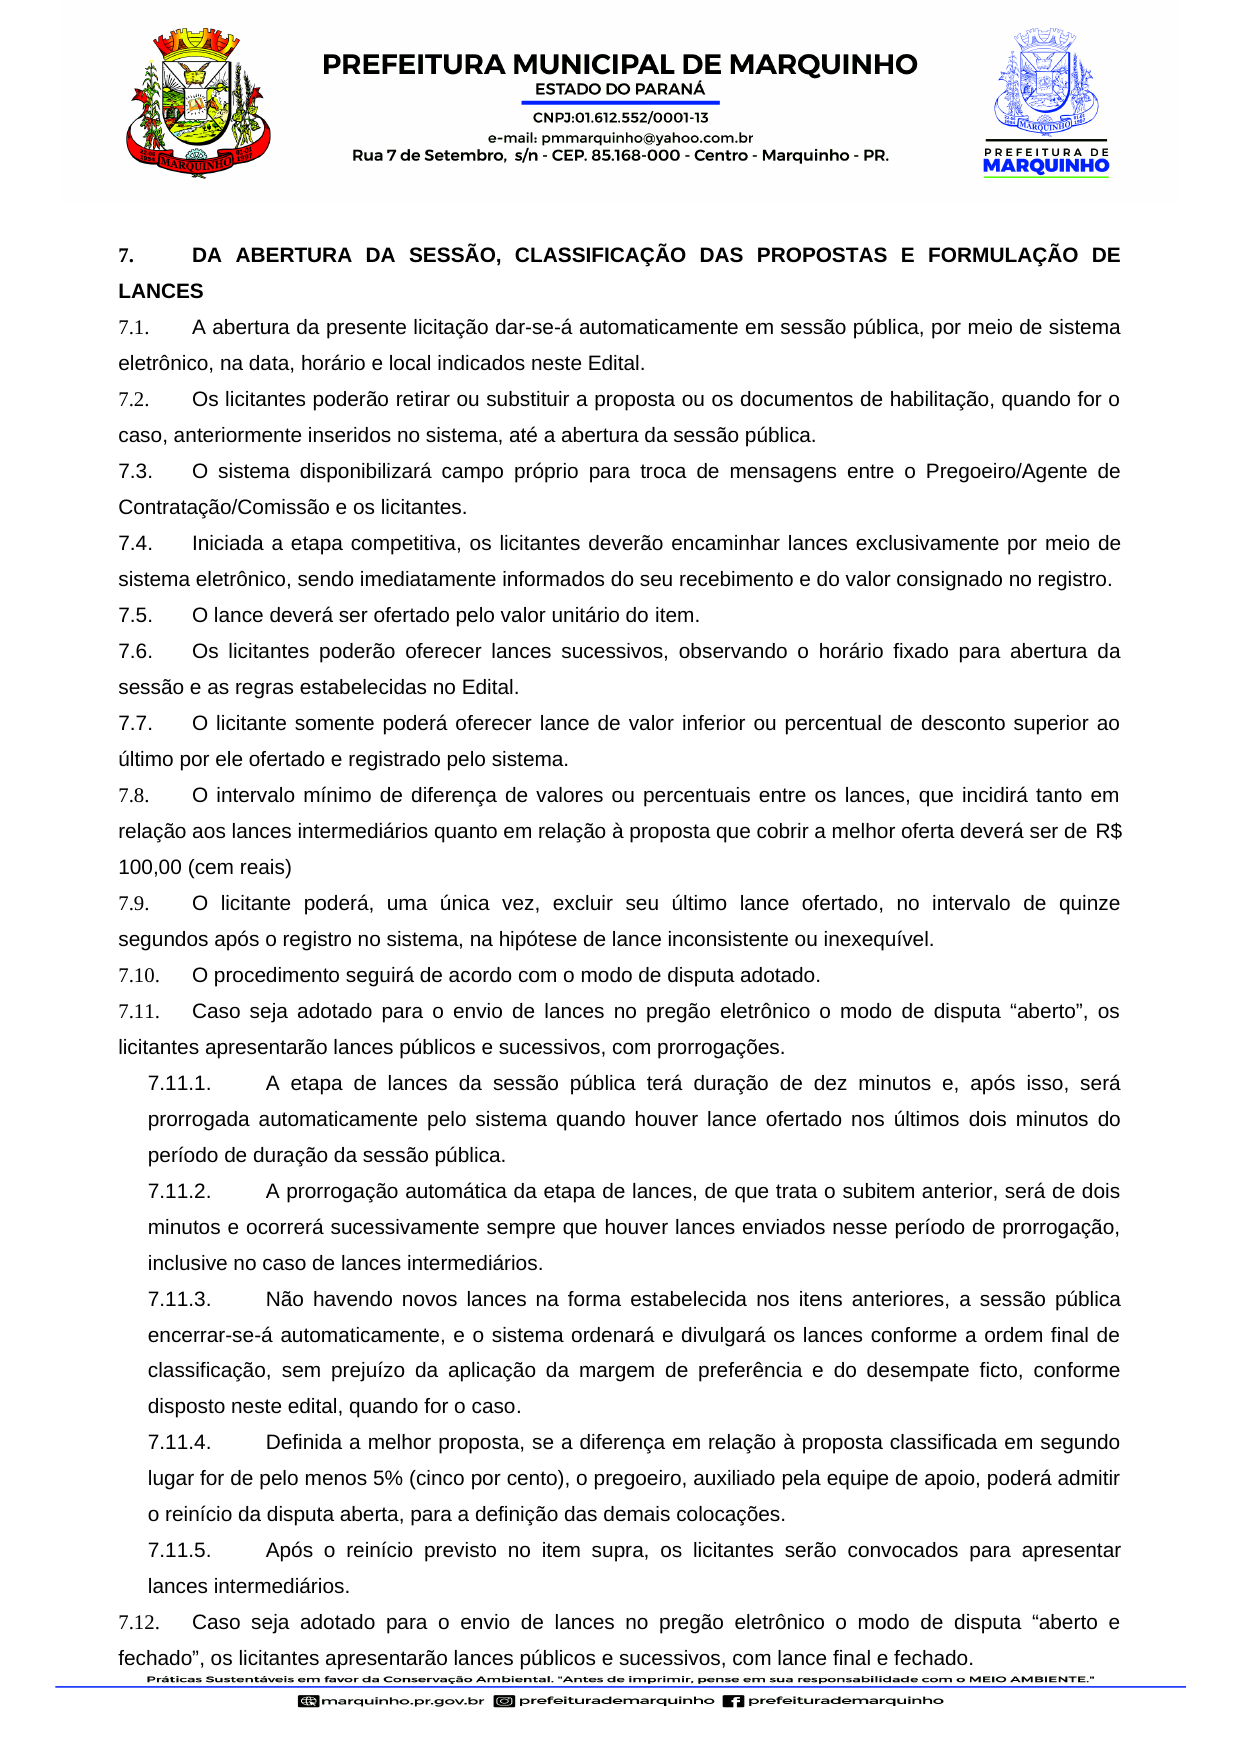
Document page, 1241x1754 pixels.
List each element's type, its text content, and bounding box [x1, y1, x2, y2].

text O licitante somente poderá oferecer lance de valor inferior ou percentual de desconto superior ao último por ele ofertado e registrado pelo sistema. [118, 711, 1122, 770]
text Iniciada a etapa competitiva, os licitantes deverão encaminhar lances exclusivamente por meio de sistema eletrônico, sendo imediatamente informados do seu recebimento e do valor consignado no registro. [118, 531, 1122, 591]
text O sistema disponibilizará campo próprio para troca de mensagens entre o Pregoeiro/Agente de Contratação/Comissão e os licitantes. [118, 459, 1122, 519]
text Os licitantes poderão oferecer lances sucessivos, observando o horário fixado para abertura da sessão e as regras estabelecidas no Edital. [118, 639, 1122, 698]
text O licitante poderá, uma única vez, excluir seu último lance ofertado, no intervalo de quinze segundos após o registro no sistema, na hipótese de lance inconsistente ou inexequível. [118, 890, 1122, 951]
text DA ABERTURA DA SESSÃO, CLASSIFICAÇÃO DAS PROPOSTAS E FORMULAÇÃO DE LANCES [118, 243, 1122, 303]
text Os licitantes poderão retirar ou substituir a proposta ou os documentos de habilitação, quando for o caso, anteriormente inseridos no sistema, até a abertura da sessão pública. [118, 387, 1122, 447]
text Após o reinício previsto no item supra, os licitantes serão convocados para apresentar lances intermediários. [148, 1538, 1122, 1598]
text Definida a melhor proposta, se a diferença em relação à proposta classificada em segundo lugar for de pelo menos 5% (cinco por cento), o pregoeiro, auxiliado pela equipe de apoio, poderá admitir o reinício da disputa aberta, para a definição das demais colocações. [148, 1430, 1122, 1526]
picture [60, 0, 1181, 203]
text Caso seja adotado para o envio de lances no pregão eletrônico o modo de disputa “aberto e fechado”, os licitantes apresentarão lances públicos e sucessivos, com lance final e fechado. [118, 1610, 1122, 1670]
text Não havendo novos lances na forma estabelecida nos itens anteriores, a sessão pública encerrar-se-á automaticamente, e o sistema ordenará e divulgará os lances conforme a ordem final de classificação, sem prejuízo da aplicação da margem de preferência e do desempate ficto, conforme disposto neste edital, quando for o caso. [148, 1286, 1122, 1418]
text A etapa de lances da sessão pública terá duração de dez minutos e, após isso, será prorrogada automaticamente pelo sistema quando houver lance ofertado nos últimos dois minutos do período de duração da sessão pública. [148, 1071, 1122, 1167]
text O procedimento seguirá de acordo com o modo de disputa adotado. [118, 962, 1122, 987]
text Caso seja adotado para o envio de lances no pregão eletrônico o modo de disputa “aberto”, os licitantes apresentarão lances públicos e sucessivos, com prorrogações. [118, 999, 1122, 1059]
text O intervalo mínimo de diferença de valores ou percentuais entre os lances, que incidirá tanto em relação aos lances intermediários quanto em relação à proposta que cobrir a melhor oferta deverá ser de R$ 100,00 (cem reais) [118, 782, 1122, 878]
text O lance deverá ser ofertado pelo valor unitário do item. [118, 603, 1122, 627]
text A abertura da presente licitação dar-se-á automaticamente em sessão pública, por meio de sistema eletrônico, na data, horário e local indicados neste Edital. [118, 315, 1122, 375]
picture [31, 1655, 1210, 1727]
text A prorrogação automática da etapa de lances, de que trata o subitem anterior, será de dois minutos e ocorrerá sucessivamente sempre que houver lances enviados nesse período de prorrogação, inclusive no caso de lances intermediários. [148, 1179, 1122, 1274]
